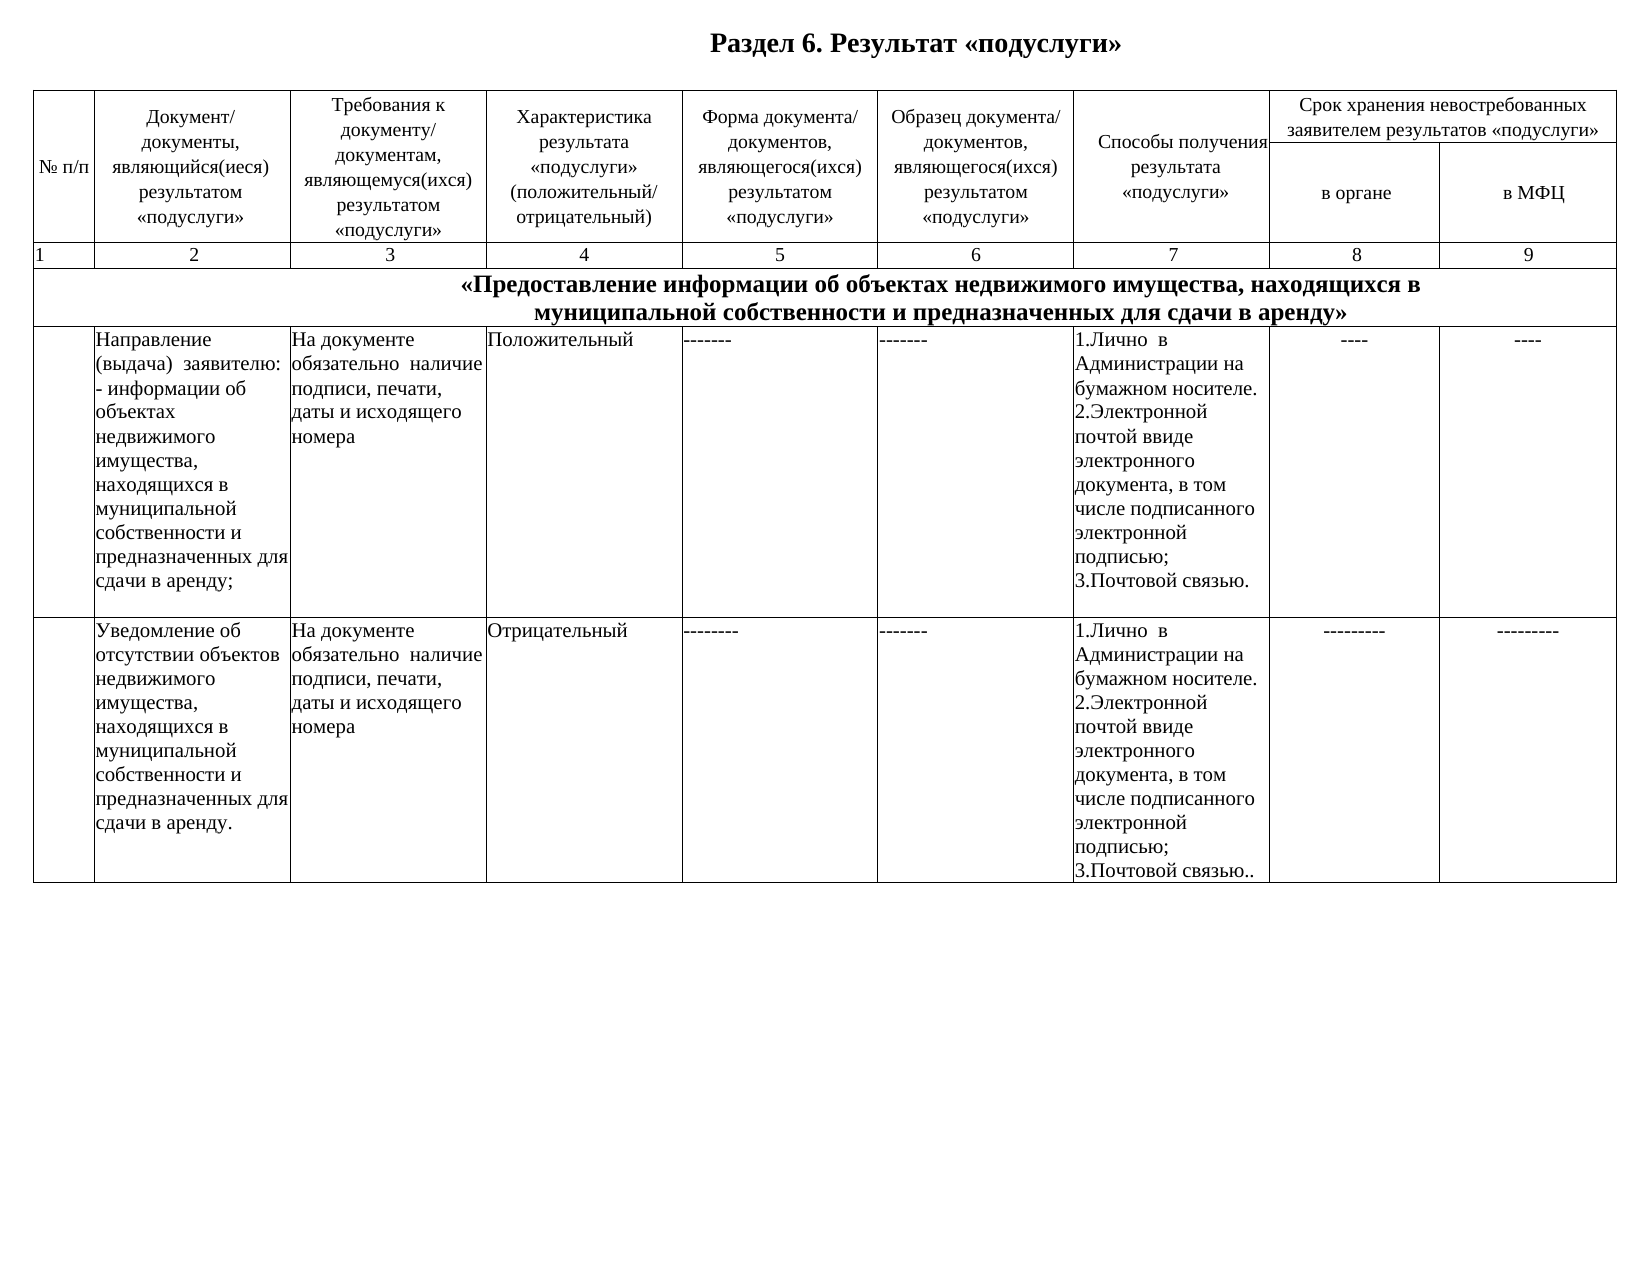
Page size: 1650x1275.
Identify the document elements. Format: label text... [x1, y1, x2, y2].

table_cell в МФЦ [1440, 143, 1616, 242]
table_header Срок хранения невостребованных заявителем результатов «подуслуги» [1270, 91, 1616, 142]
table_cell 3 [291, 243, 486, 268]
table_cell 1.Лично в Администрации на бумажном носителе. 2.Электронной почтой ввиде электронного документа, в том числе подписанного электронной подписью; 3.Почтовой связью.. [1074, 618, 1269, 882]
table_header Документ/ документы, являющийся(иеся) результатом «подуслуги» [95, 91, 290, 242]
table_header Требования к документу/ документам, являющемуся(ихся) результатом «подуслуги» [291, 91, 486, 242]
table_cell ---- [1270, 327, 1439, 617]
table_cell 2 [95, 243, 290, 268]
table_header Характеристика результата «подуслуги» (положительный/ отрицательный) [487, 91, 682, 242]
table_cell 1 [34, 243, 94, 268]
table_cell Отрицательный [487, 618, 682, 882]
table_cell 5 [683, 243, 877, 268]
table_cell ------- [878, 618, 1073, 882]
table_cell 4 [487, 243, 682, 268]
table_cell 7 [1074, 243, 1269, 268]
table_cell --------- [1270, 618, 1439, 882]
table_cell Положительный [487, 327, 682, 617]
table_cell «Предоставление информации об объектах недвижимого имущества, находящихся в муниципальной собственности и предназначенных для сдачи в аренду» [34, 269, 1616, 326]
table_cell ---- [1440, 327, 1616, 617]
table_header Образец документа/ документов, являющегося(ихся) результатом «подуслуги» [878, 91, 1073, 242]
table_cell 6 [878, 243, 1073, 268]
table_cell На документе обязательно наличие подписи, печати, даты и исходящего номера [291, 618, 486, 882]
table_header № п/п [34, 91, 94, 242]
table_cell -------- [683, 618, 877, 882]
table_cell 1.Лично в Администрации на бумажном носителе. 2.Электронной почтой ввиде электронного документа, в том числе подписанного электронной подписью; 3.Почтовой связью. [1074, 327, 1269, 617]
table_cell в органе [1270, 143, 1439, 242]
table_cell Уведомление об отсутствии объектов недвижимого имущества, находящихся в муниципальной собственности и предназначенных для сдачи в аренду. [95, 618, 290, 882]
table_cell --------- [1440, 618, 1616, 882]
table_header Форма документа/ документов, являющегося(ихся) результатом «подуслуги» [683, 91, 877, 242]
table_cell [34, 327, 94, 617]
table_cell [34, 618, 94, 882]
table_cell ------- [683, 327, 877, 617]
table_cell 9 [1440, 243, 1616, 268]
table_cell Направление (выдача) заявителю: - информации об объектах недвижимого имущества, находящихся в муниципальной собственности и предназначенных для сдачи в аренду; [95, 327, 290, 617]
text Раздел 6. Результат «подуслуги» [710, 29, 1532, 58]
table_cell 8 [1270, 243, 1439, 268]
table_header Способы получения результата «подуслуги» [1074, 91, 1269, 242]
table_cell На документе обязательно наличие подписи, печати, даты и исходящего номера [291, 327, 486, 617]
table_cell ------- [878, 327, 1073, 617]
